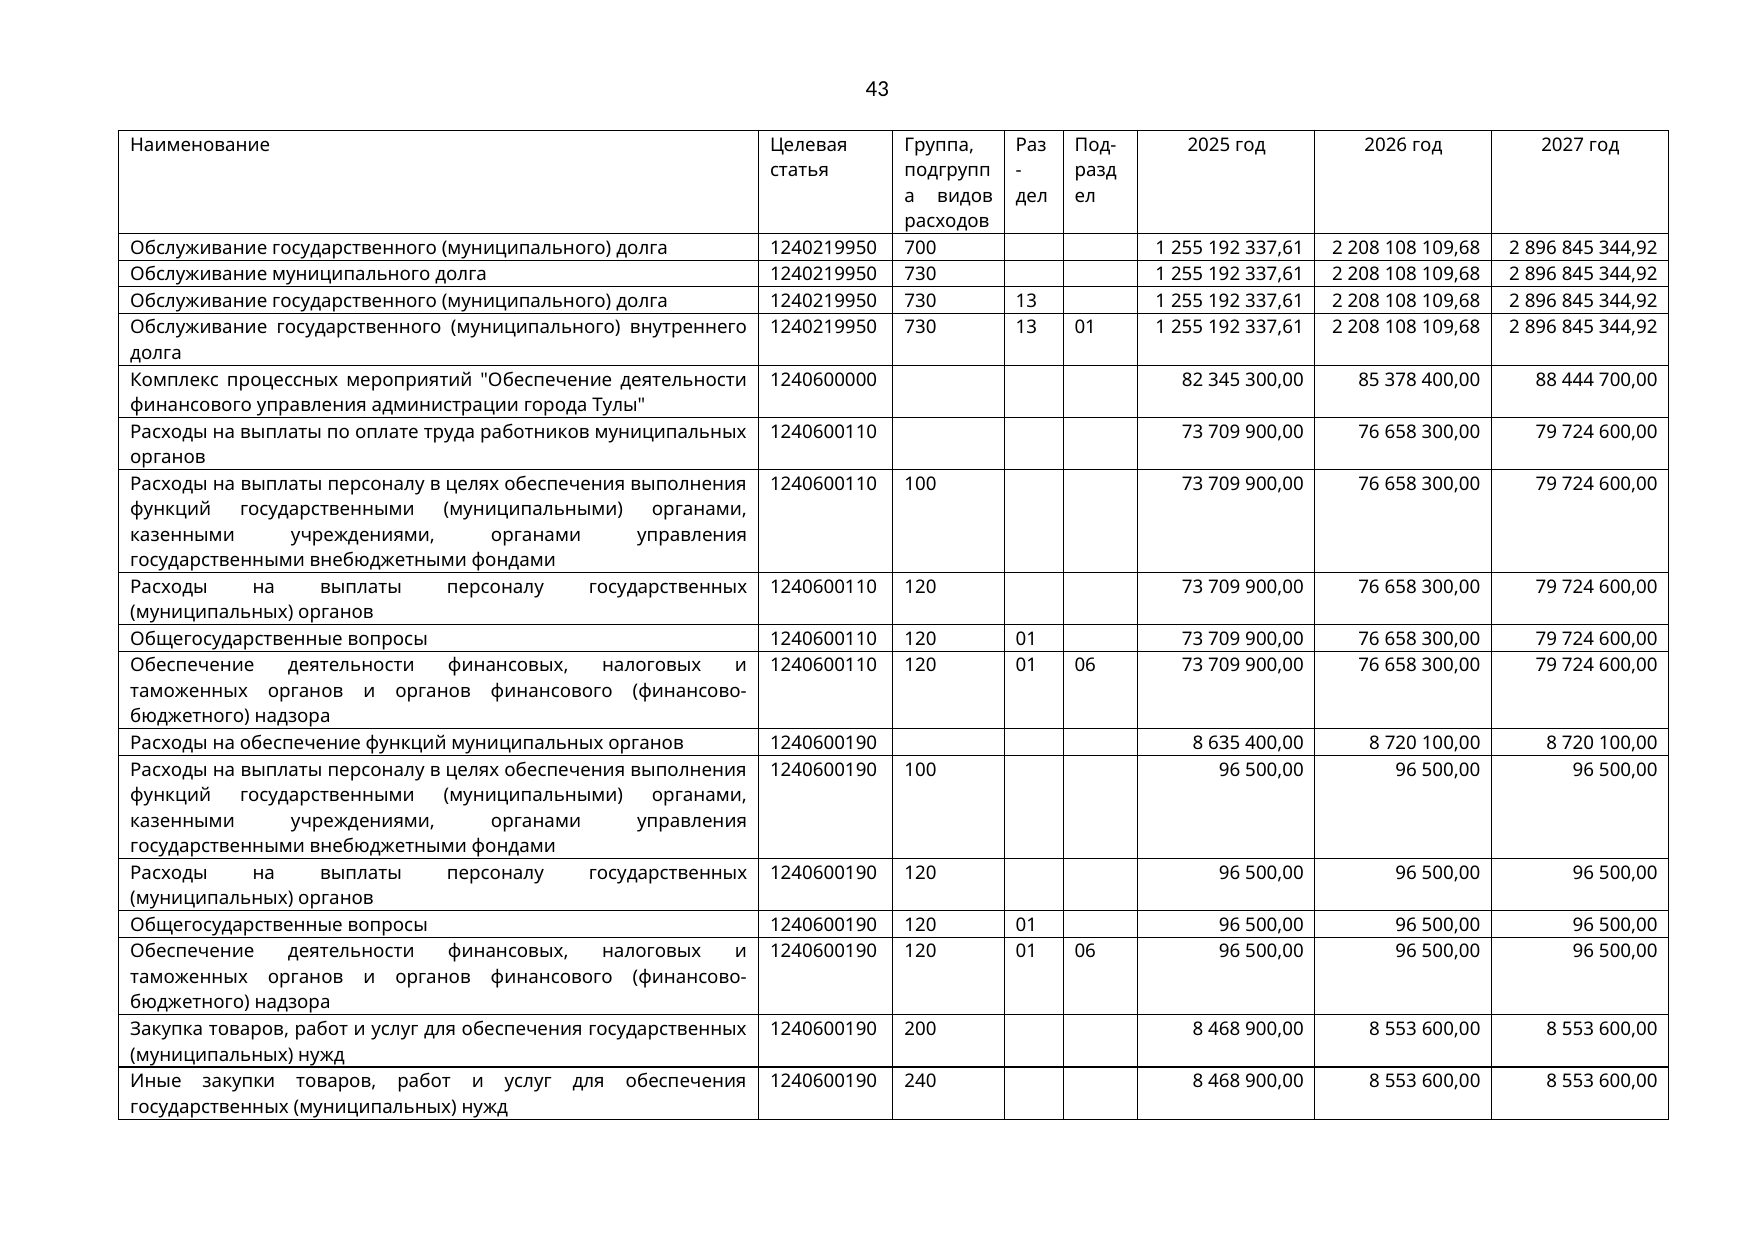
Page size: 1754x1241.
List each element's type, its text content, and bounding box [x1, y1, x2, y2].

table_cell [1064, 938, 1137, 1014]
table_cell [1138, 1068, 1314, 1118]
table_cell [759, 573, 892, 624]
table_header 2026 год [1315, 131, 1491, 233]
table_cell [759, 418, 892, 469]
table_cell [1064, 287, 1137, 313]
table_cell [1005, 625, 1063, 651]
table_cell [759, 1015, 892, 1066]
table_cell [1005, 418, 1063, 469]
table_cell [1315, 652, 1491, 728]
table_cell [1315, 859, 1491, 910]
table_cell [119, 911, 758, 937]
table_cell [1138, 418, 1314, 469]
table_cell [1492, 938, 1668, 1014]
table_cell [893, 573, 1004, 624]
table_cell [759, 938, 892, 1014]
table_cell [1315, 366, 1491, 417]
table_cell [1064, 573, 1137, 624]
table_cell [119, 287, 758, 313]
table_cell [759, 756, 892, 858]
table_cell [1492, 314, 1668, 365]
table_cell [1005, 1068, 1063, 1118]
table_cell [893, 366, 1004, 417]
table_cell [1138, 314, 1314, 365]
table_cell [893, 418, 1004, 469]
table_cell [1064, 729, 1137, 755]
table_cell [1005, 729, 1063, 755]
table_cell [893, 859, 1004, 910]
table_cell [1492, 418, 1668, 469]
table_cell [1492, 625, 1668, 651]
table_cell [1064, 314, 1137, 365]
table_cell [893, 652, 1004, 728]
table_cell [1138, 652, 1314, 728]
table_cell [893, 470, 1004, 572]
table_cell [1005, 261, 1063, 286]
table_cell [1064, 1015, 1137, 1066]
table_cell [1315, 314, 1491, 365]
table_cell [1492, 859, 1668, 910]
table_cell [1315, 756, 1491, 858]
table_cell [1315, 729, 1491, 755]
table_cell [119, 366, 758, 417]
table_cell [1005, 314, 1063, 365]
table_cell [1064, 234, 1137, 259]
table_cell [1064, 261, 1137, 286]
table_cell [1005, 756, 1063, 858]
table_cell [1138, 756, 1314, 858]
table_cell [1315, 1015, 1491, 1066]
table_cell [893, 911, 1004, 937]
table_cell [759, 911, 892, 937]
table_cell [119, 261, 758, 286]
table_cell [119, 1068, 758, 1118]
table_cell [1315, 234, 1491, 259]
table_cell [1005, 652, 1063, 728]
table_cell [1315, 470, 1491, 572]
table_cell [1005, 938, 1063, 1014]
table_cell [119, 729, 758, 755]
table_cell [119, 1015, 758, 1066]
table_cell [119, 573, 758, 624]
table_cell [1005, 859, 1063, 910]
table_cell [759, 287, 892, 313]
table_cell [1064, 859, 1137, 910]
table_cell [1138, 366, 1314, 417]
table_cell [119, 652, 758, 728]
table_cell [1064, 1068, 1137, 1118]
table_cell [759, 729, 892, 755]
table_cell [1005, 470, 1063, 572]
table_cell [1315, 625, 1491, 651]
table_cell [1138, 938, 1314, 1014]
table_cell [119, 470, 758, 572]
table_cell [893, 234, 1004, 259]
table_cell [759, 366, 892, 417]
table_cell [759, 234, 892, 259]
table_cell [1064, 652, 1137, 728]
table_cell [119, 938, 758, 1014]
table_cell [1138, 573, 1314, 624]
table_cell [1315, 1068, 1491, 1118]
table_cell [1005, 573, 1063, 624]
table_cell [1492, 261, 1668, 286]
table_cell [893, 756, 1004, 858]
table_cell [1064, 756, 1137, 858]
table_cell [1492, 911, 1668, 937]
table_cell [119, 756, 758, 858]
table_header 2027 год [1492, 131, 1668, 233]
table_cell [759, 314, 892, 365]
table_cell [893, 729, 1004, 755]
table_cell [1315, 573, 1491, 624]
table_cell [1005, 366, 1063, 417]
table_header Под-раздел [1064, 131, 1137, 233]
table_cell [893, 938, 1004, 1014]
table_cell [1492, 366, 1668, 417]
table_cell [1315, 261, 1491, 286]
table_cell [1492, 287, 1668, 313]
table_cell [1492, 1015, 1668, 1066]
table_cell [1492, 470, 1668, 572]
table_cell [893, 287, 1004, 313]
table_header Целевая статья [759, 131, 892, 233]
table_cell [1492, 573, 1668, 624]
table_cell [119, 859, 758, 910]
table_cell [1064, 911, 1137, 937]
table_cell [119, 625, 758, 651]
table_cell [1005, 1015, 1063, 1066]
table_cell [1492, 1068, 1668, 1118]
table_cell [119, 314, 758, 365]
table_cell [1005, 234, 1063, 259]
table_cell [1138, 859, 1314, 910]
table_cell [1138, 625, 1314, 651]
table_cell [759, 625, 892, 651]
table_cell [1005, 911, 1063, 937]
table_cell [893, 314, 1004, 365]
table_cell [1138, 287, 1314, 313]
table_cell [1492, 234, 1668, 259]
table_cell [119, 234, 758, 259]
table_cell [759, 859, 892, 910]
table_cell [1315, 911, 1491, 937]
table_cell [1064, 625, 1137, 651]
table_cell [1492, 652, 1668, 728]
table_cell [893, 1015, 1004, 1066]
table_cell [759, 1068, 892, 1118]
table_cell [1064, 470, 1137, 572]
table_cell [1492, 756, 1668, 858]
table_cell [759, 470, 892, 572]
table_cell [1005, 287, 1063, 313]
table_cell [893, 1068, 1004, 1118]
table_header 2025 год [1138, 131, 1314, 233]
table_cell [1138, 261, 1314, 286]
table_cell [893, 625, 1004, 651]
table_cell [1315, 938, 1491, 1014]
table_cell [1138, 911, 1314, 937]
table_header Раз-дел [1005, 131, 1063, 233]
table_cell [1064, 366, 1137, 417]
table_header Группа, подгруппа видов расходов [893, 131, 1004, 233]
table_header Наименование [119, 131, 758, 233]
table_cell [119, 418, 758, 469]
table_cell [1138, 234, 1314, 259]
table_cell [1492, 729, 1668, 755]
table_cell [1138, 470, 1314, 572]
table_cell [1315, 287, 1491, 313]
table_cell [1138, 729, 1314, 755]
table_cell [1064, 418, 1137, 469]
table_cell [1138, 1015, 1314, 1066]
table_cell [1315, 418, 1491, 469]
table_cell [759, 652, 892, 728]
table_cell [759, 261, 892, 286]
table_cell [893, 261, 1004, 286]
